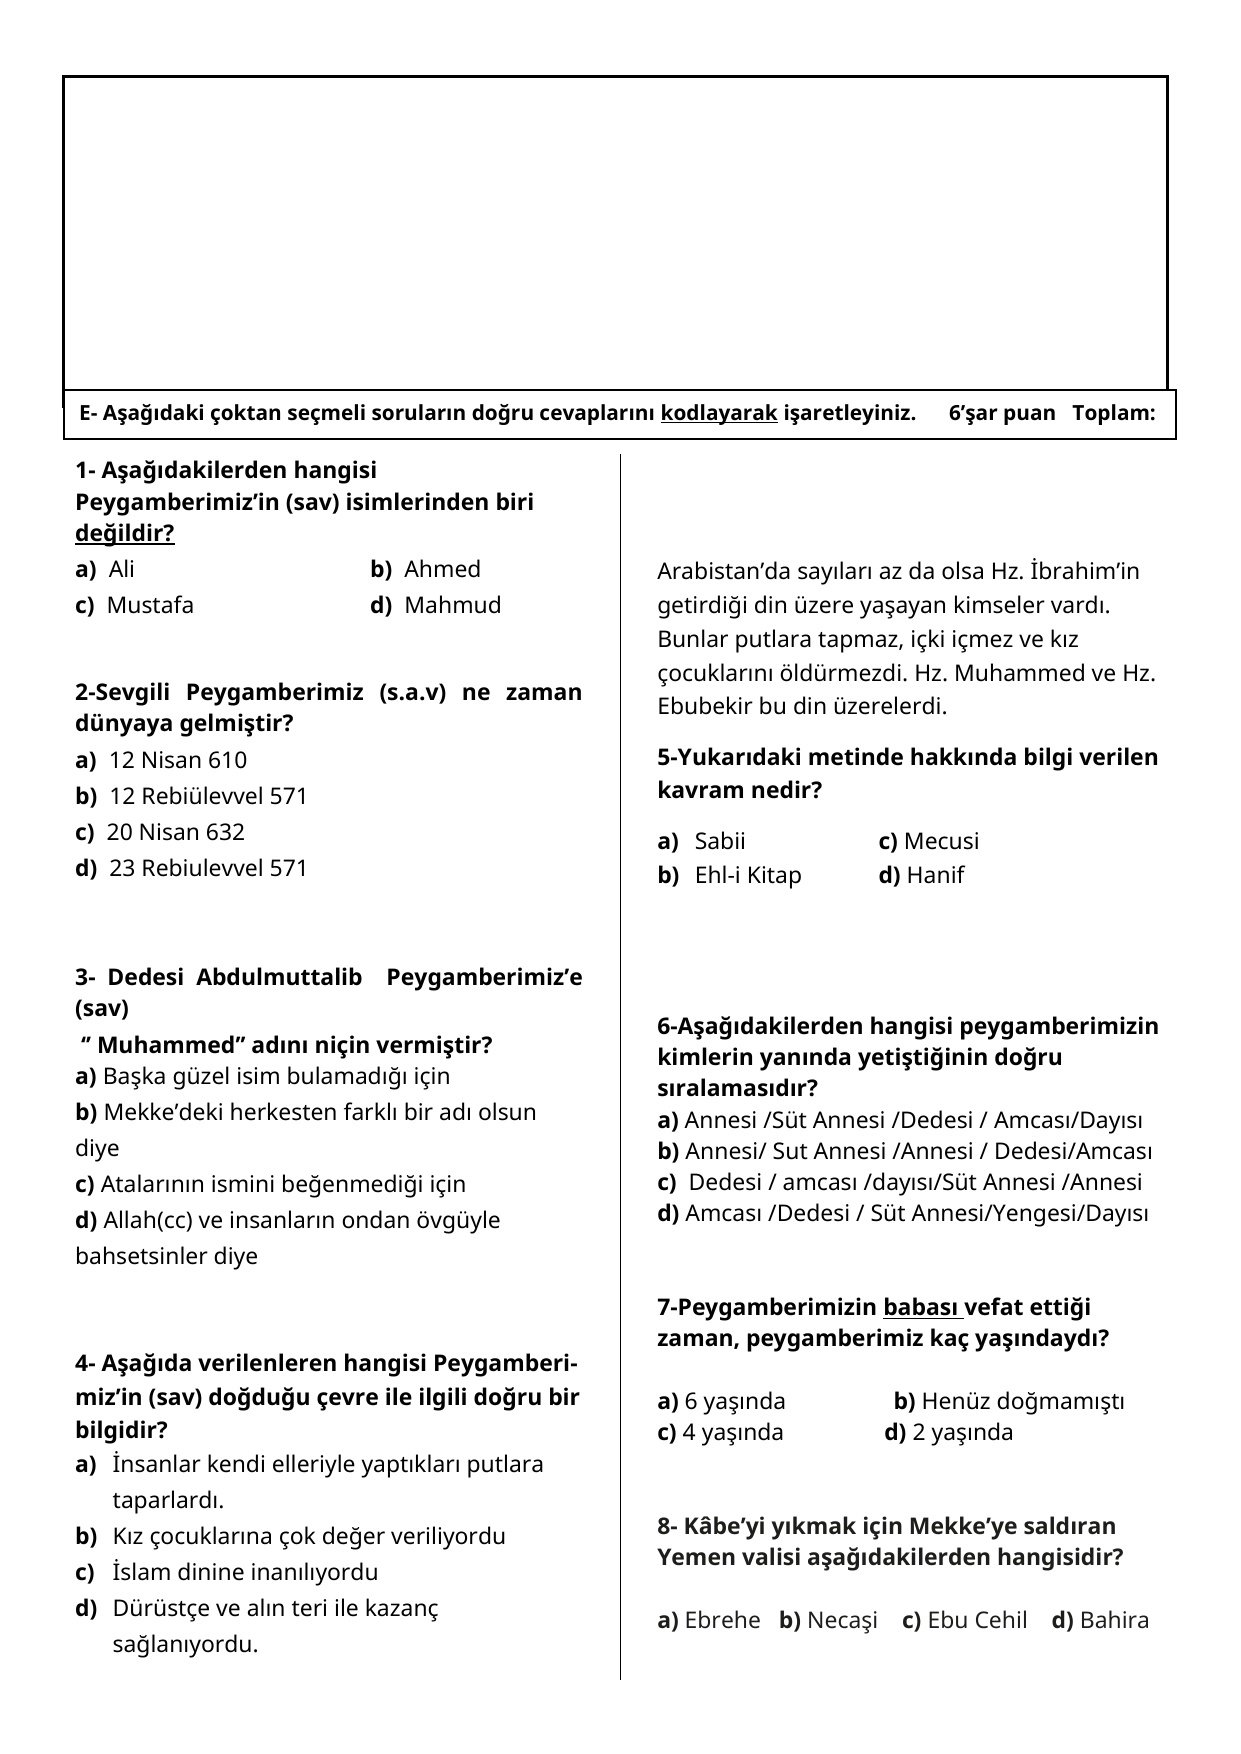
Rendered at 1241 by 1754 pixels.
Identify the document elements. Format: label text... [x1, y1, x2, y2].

text d) 23 Rebiulevvel 571 [75, 852, 583, 884]
text c) Mustafa d) Mahmud [75, 589, 583, 621]
list c) Atalarının ismini beğenmediği için [75, 1168, 583, 1199]
text a) Ebrehe b) Necaşi c) Ebu Cehil d) Bahira [657, 1604, 1165, 1635]
list İnsanlar kendi elleriyle yaptıkları putlara taparlardı. [75, 1448, 583, 1515]
text a) Ali b) Ahmed [75, 553, 583, 584]
text 1- Aşağıdakilerden hangisi Peygamberimiz’in (sav) isimlerinden biri değildir? [75, 454, 583, 548]
list Sabii c) Mecusi [657, 825, 1165, 856]
text 3- Dedesi Abdulmuttalib Peygamberimiz’e (sav) [75, 961, 583, 1024]
text d) Amcası /Dedesi / Süt Annesi/Yengesi/Dayısı [657, 1197, 1165, 1229]
text 4- Aşağıda verilenleren hangisi Peygamberi- miz’in (sav) doğduğu çevre ile ilgili doğru bir bilgidir? [75, 1347, 583, 1446]
list d) Allah(cc) ve insanların ondan övgüyle bahsetsinler diye [75, 1204, 583, 1271]
text a) Annesi /Süt Annesi /Dedesi / Amcası/Dayısı [657, 1104, 1165, 1135]
table_header [65, 78, 1166, 389]
list Ehl-i Kitap d) Hanif [657, 859, 1165, 890]
list b) Mekke’deki herkesten farklı bir adı olsun diye [75, 1096, 583, 1163]
text b) 12 Rebiülevvel 571 [75, 780, 583, 811]
text ‘’ Muhammed’’ adını niçin vermiştir? [75, 1029, 583, 1060]
text a) 12 Nisan 610 [75, 744, 583, 775]
text 6-Aşağıdakilerden hangisi peygamberimizin kimlerin yanında yetiştiğinin doğru sıralamasıdır? [657, 1010, 1165, 1104]
text 2-Sevgili Peygamberimiz (s.a.v) ne zaman dünyaya gelmiştir? [75, 676, 583, 739]
list 7-Peygamberimizin babası vefat ettiği zaman, peygamberimiz kaç yaşındaydı? [657, 1291, 1165, 1354]
text a) 6 yaşında b) Henüz doğmamıştı [657, 1385, 1165, 1416]
text c) 4 yaşında d) 2 yaşında [657, 1416, 1165, 1447]
list a) Başka güzel isim bulamadığı için [75, 1060, 583, 1091]
text 8- Kâbe’yi yıkmak için Mekke’ye saldıran Yemen valisi aşağıdakilerden hangisidir? [657, 1510, 1165, 1572]
text 5-Yukarıdaki metinde hakkında bilgi verilen kavram nedir? [657, 741, 1165, 806]
text c) Dedesi / amcası /dayısı/Süt Annesi /Annesi [657, 1166, 1165, 1197]
text c) 20 Nisan 632 [75, 816, 583, 847]
list İslam dinine inanılıyordu [75, 1556, 583, 1587]
text Arabistan’da sayıları az da olsa Hz. İbrahim’in getirdiği din üzere yaşayan kimseler vardı. Bunlar putlara tapmaz, içki içmez ve kız çocuklarını öldürmezdi. Hz. Muhammed ve Hz. Ebubekir bu din üzerelerdi. [657, 555, 1165, 722]
list Kız çocuklarına çok değer veriliyordu [75, 1520, 583, 1551]
text b) Annesi/ Sut Annesi /Annesi / Dedesi/Amcası [657, 1135, 1165, 1166]
list Dürüstçe ve alın teri ile kazanç sağlanıyordu. [75, 1592, 583, 1659]
